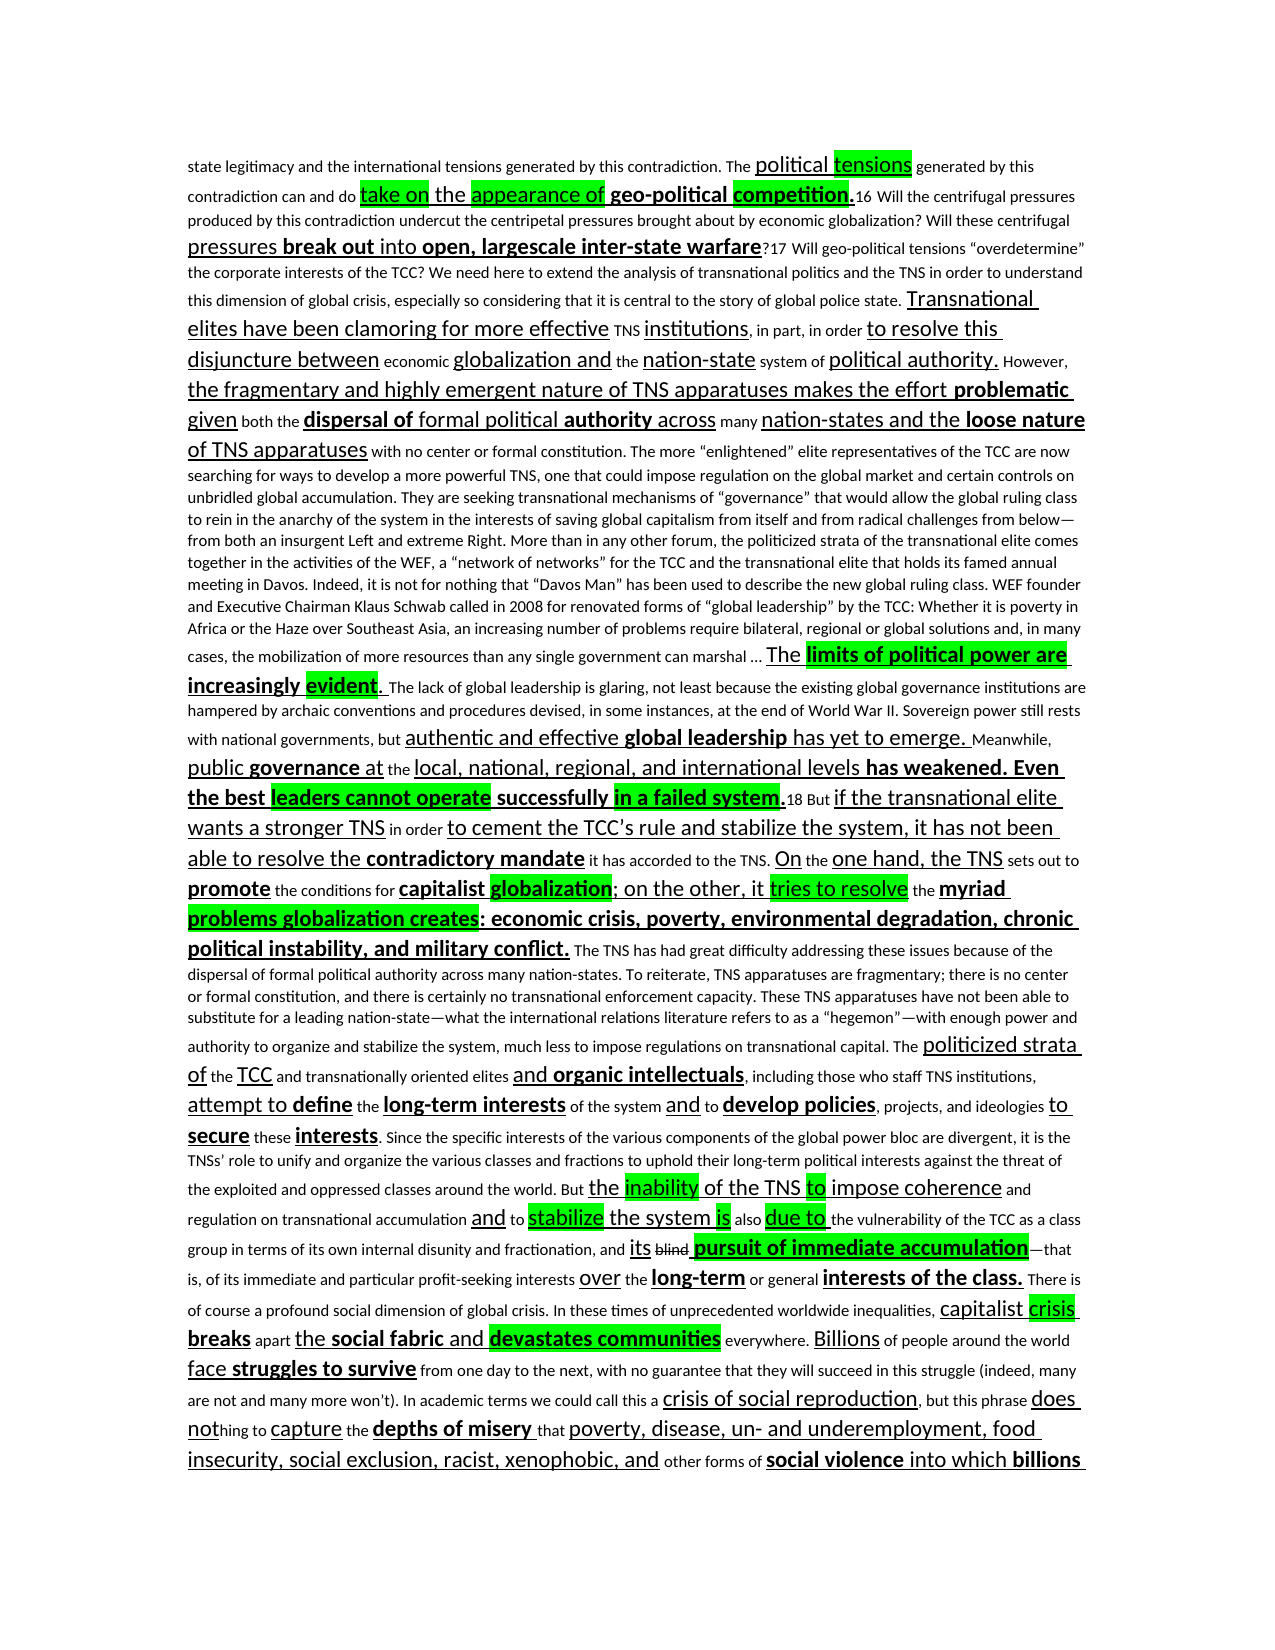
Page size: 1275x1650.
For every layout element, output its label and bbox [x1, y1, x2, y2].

text [187, 150, 1087, 1473]
